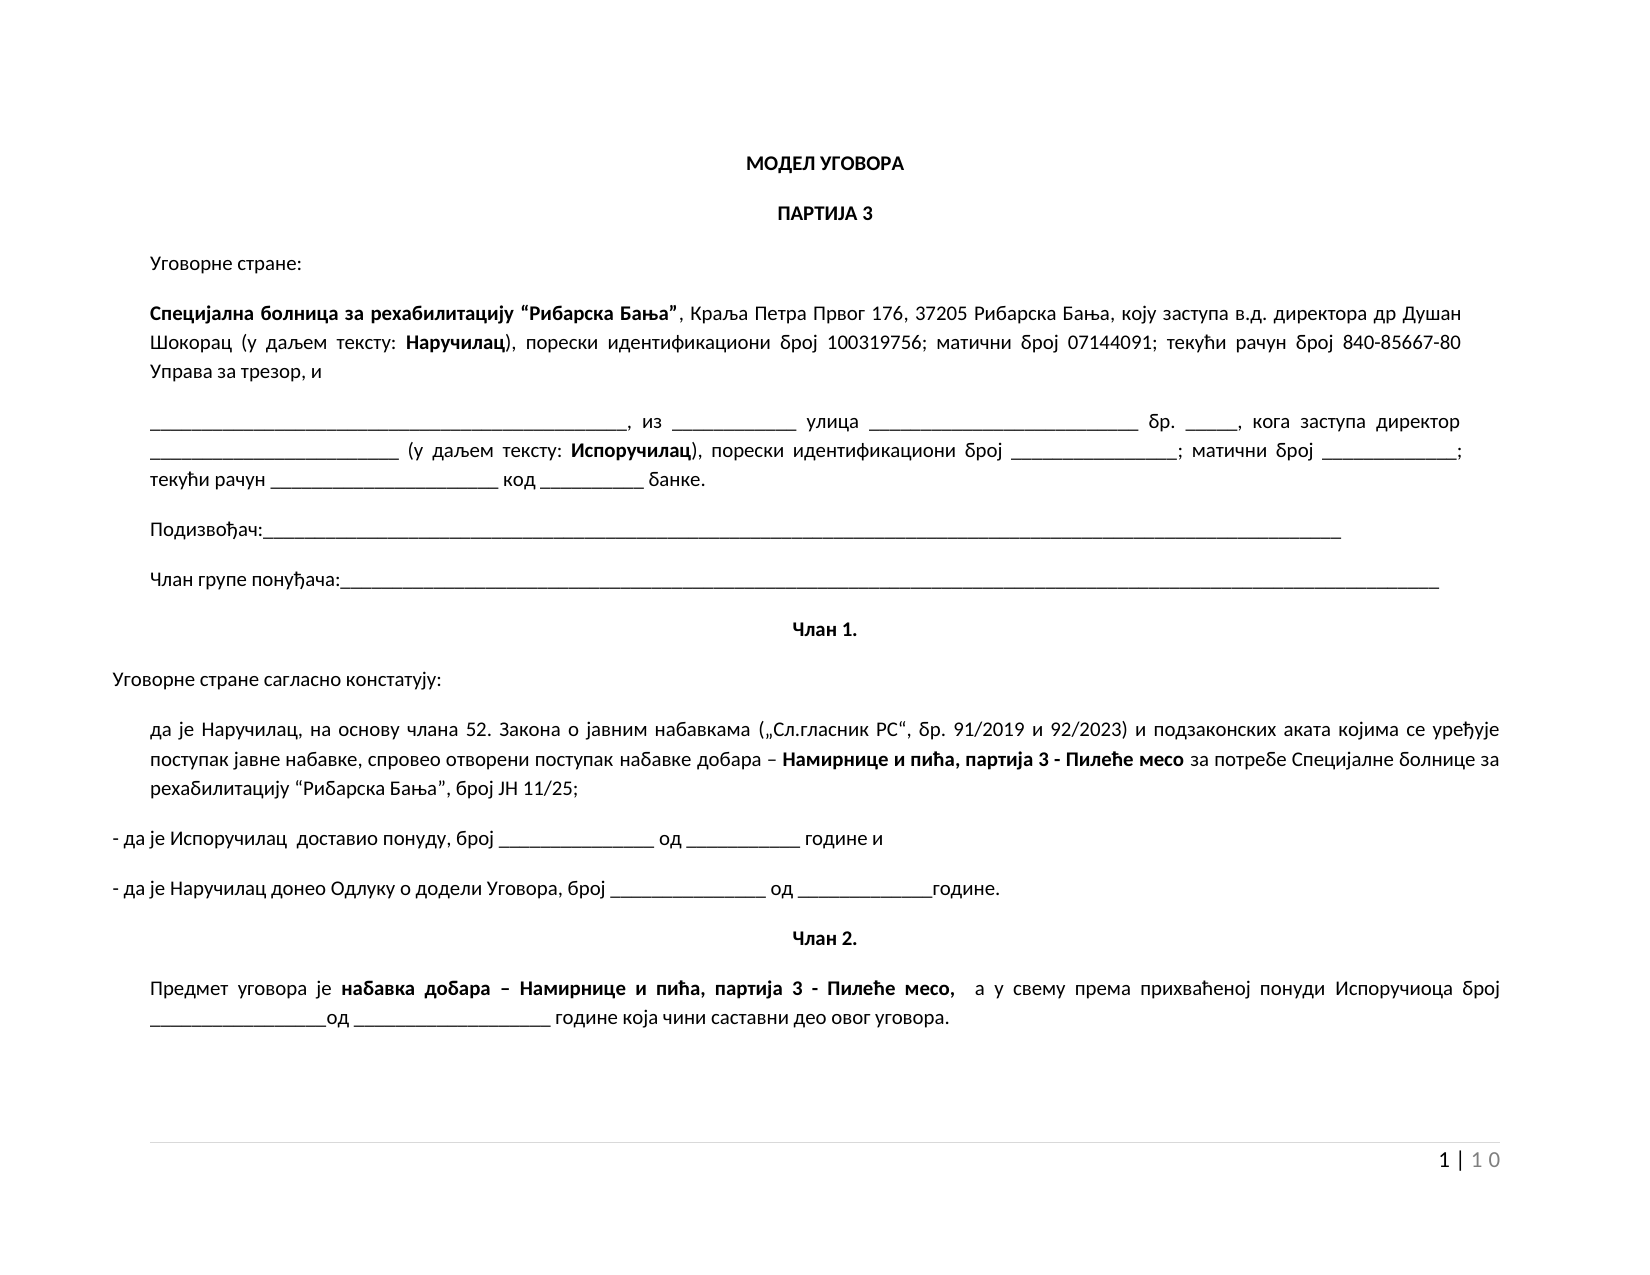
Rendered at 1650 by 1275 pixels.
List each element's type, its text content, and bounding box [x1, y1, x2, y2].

text Уговорне стране: [150, 250, 1500, 275]
text Специјална болница за рехабилитацију “Рибарска Бања”, Краља Петра Првог 176, 37205 Рибарска Бања, коју заступа в.д. директора др Душан Шокорац (у даљем тексту: Наручилац), порески идентификациони број 100319756; матични број 07144091; текући рачун број 840-85667-80 Управа за трезор, и [150, 300, 1462, 384]
text Члан групе понуђача:__________________________________________________________________________________________________________ [150, 567, 1462, 592]
text Подизвођач:________________________________________________________________________________________________________ [150, 517, 1462, 542]
text да је Наручилац, на основу члана 52. Закона о јавним набавкама („Сл.гласник РС“, бр. 91/2019 и 92/2023) и подзаконских аката којима се уређује поступак јавне набавке, спровео отворени поступак набавке добaра – Намирнице и пића, партија 3 - Пилеће месо за потребе Специјалне болнице за рехабилитацију “Рибарска Бања”, број ЈН 11/25; [150, 717, 1500, 800]
text Предмет уговора је набавка добара – Намирнице и пића, партија 3 - Пилеће месо, а у свему према прихваћеној понуди Испоручиоца број _________________од ___________________ године која чини саставни део овог уговора. [150, 975, 1500, 1029]
text ______________________________________________, из ____________ улица __________________________ бр. _____, кога заступа директор ________________________ (у даљем тексту: Испоручилац), порески идентификациони број ________________; матични број _____________; текући рачун ______________________ код __________ банке. [150, 408, 1462, 492]
text Члан 2. [150, 925, 1500, 950]
text ПАРТИЈА 3 [150, 200, 1500, 225]
text - да је Наручилац донео Одлуку о додели Уговора, број _______________ од _____________године. [112, 875, 1500, 900]
text МОДЕЛ УГОВОРА [150, 150, 1500, 175]
text Члан 1. [150, 617, 1500, 642]
text - да је Испоручилац доставио понуду, број _______________ од ___________ године и [112, 825, 1500, 850]
text Уговорне стране сагласно констатују: [112, 667, 1500, 692]
